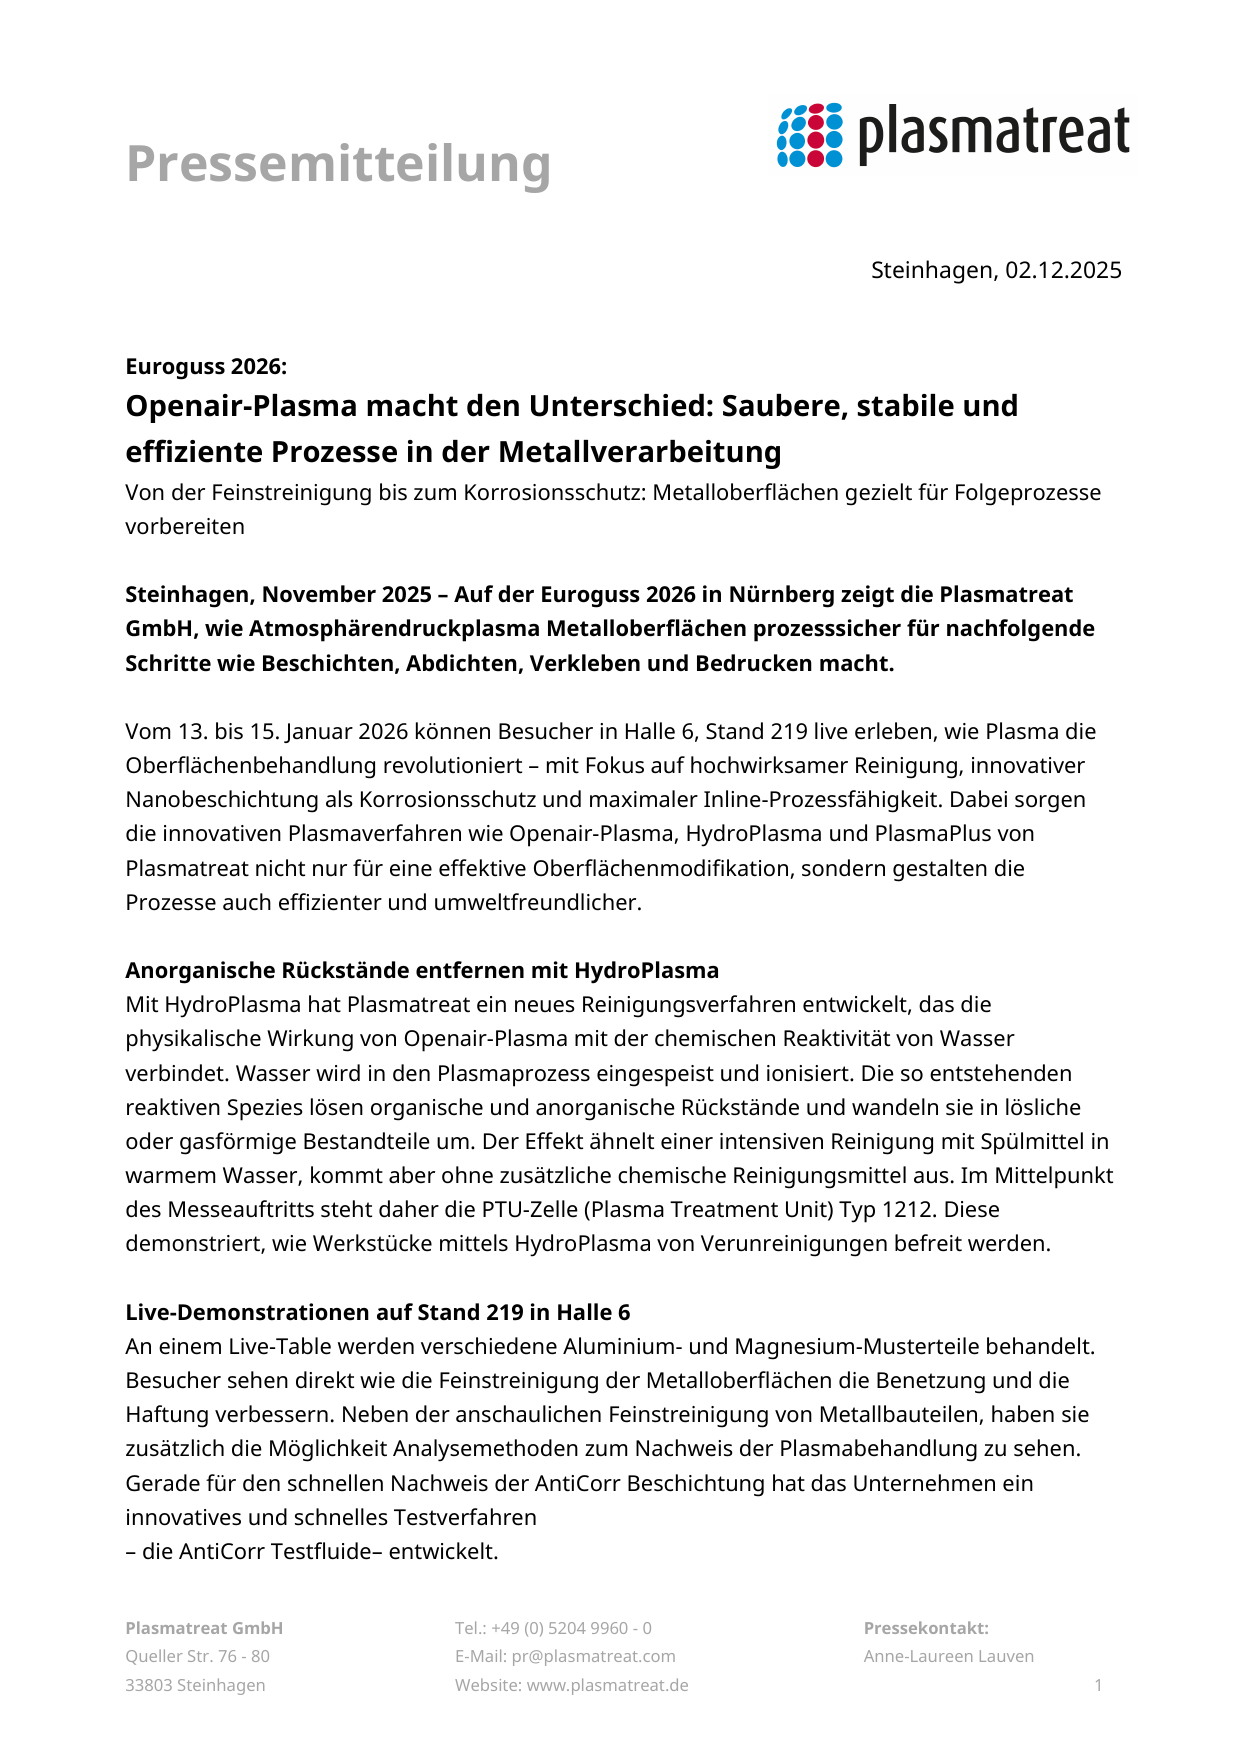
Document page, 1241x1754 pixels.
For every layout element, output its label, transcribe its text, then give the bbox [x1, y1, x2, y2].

text Euroguss 2026: [125, 351, 1122, 381]
text Mit HydroPlasma hat Plasmatreat ein neues Reinigungsverfahren entwickelt, das die physikalische Wirkung von Openair-Plasma mit der chemischen Reaktivität von Wasser verbindet. Wasser wird in den Plasmaprozess eingespeist und ionisiert. Die so entstehenden reaktiven Spezies lösen organische und anorganische Rückstände und wandeln sie in lösliche oder gasförmige Bestandteile um. Der Effekt ähnelt einer intensiven Reinigung mit Spülmittel in warmem Wasser, kommt aber ohne zusätzliche chemische Reinigungsmittel aus. Im Mittelpunkt des Messeauftritts steht daher die PTU-Zelle (Plasma Treatment Unit) Typ 1212. Diese demonstriert, wie Werkstücke mittels HydroPlasma von Verunreinigungen befreit werden. [125, 989, 1122, 1258]
text Vom 13. bis 15. Januar 2026 können Besucher in Halle 6, Stand 219 live erleben, wie Plasma die Oberflächenbehandlung revolutioniert – mit Fokus auf hochwirksamer Reinigung, innovativer Nanobeschichtung als Korrosionsschutz und maximaler Inline-Prozessfähigkeit. Dabei sorgen die innovativen Plasmaverfahren wie Openair-Plasma, HydroPlasma und PlasmaPlus von Plasmatreat nicht nur für eine effektive Oberflächenmodifikation, sondern gestalten die Prozesse auch effizienter und umweltfreundlicher. [125, 716, 1122, 916]
text Openair-Plasma macht den Unterschied: Saubere, stabile und effiziente Prozesse in der Metallverarbeitung [125, 385, 1122, 471]
text Von der Feinstreinigung bis zum Korrosionsschutz: Metalloberflächen gezielt für Folgeprozesse vorbereiten [125, 477, 1122, 541]
text Steinhagen, November 2025 – Auf der Euroguss 2026 in Nürnberg zeigt die Plasmatreat GmbH, wie Atmosphärendruckplasma Metalloberflächen prozesssicher für nachfolgende Schritte wie Beschichten, Abdichten, Verkleben und Bedrucken macht. [125, 579, 1122, 677]
text An einem Live-Table werden verschiedene Aluminium- und Magnesium-Musterteile behandelt. Besucher sehen direkt wie die Feinstreinigung der Metalloberflächen die Benetzung und die Haftung verbessern. Neben der anschaulichen Feinstreinigung von Metallbauteilen, haben sie zusätzlich die Möglichkeit Analysemethoden zum Nachweis der Plasmabehandlung zu sehen. Gerade für den schnellen Nachweis der AntiCorr Beschichtung hat das Unternehmen ein innovatives und schnelles Testverfahren [125, 1331, 1122, 1531]
text Steinhagen, 02.12.2025 [125, 254, 1122, 285]
picture [768, 94, 1138, 176]
text Live-Demonstrationen auf Stand 219 in Halle 6 [125, 1297, 1122, 1326]
text Anorganische Rückstände entfernen mit HydroPlasma [125, 955, 1122, 985]
text – die AntiCorr Testfluide– entwickelt. [125, 1536, 1122, 1566]
